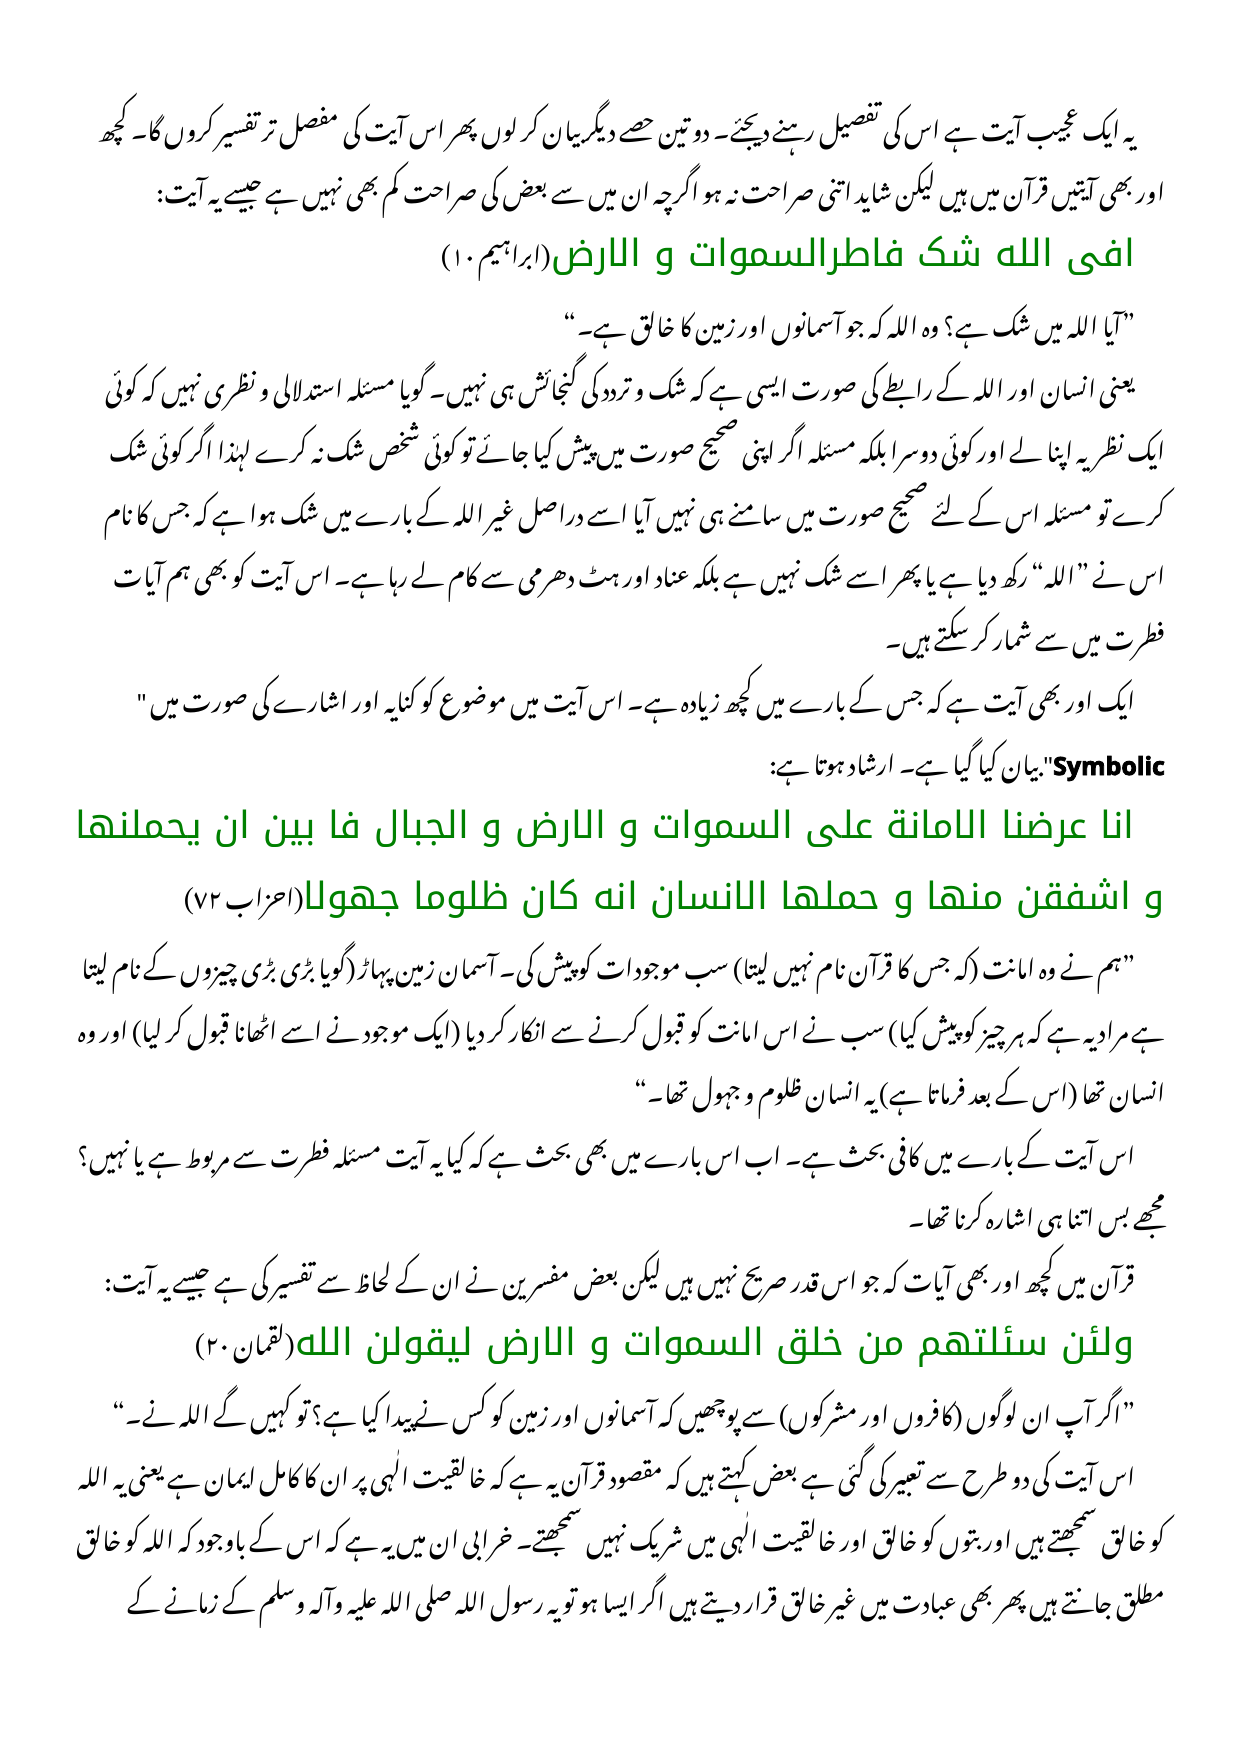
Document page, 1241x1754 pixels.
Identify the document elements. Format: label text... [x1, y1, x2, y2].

text ”اگر آپ ان لوگوں (کافروں اور مشرکوں) سے پوچھیں کہ آسمانوں اور زمین کو کس نے پیدا کیا ہے؟ تو کہیں گے اللہ نے۔“ [75, 1378, 1165, 1441]
text ”آیا اللہ میں شک ہے؟ وہ اللہ کہ جو آسمانوں اور زمین کا خالق ہے۔“ [75, 290, 1165, 352]
text ولئن سئلتهم من خلق السموات و الارض لیقولن الله(لقمان ۲۰) [75, 1307, 1165, 1378]
text افی الله شک فاطرالسموات و الارض(ابراہیم ۱۰) [75, 219, 1165, 290]
text یہ ایک عجیب آیت ہے اس کی تفصیل رہنے دیجئے۔ دو تین حصے دیگر بیان کر لوں پھر اس آیت کی مفصل تر تفسیر کروں گا۔ کچھ اور بھی آیتیں قرآن میں ہیں لیکن شاید اتنی صراحت نہ ہو اگرچہ ان میں سے بعض کی صراحت کم بھی نہیں ہے جیسے یہ آیت: [75, 94, 1165, 219]
text اس آیت کے بارے میں کافی بحث ہے۔ اب اس بارے میں بھی بحث ہے کہ کیا یہ آیت مسئلہ فطرت سے مربوط ہے یا نہیں؟ مجھے بس اتنا ہی اشارہ کرنا تھا۔ [75, 1120, 1165, 1245]
text قرآن میں کچھ اور بھی آیات کہ جو اس قدر صریح نہیں ہیں لیکن بعض مفسرین نے ان کے لحاظ سے تفسیر کی ہے جیسے یہ آیت: [75, 1245, 1165, 1307]
text انا عرضنا الامانة علی السموات و الارض و الجبال فا بین ان یحملنها و اشفقن منها و حملها الانسان انه کان ظلوما جهولا(احزاب ۷۲) [75, 790, 1165, 932]
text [75, 1441, 1165, 1628]
text ”ہم نے وہ امانت (کہ جس کا قرآن نام نہیں لیتا) سب موجودات کو پیش کی۔ آسمان زمین پہاڑ (گویا بڑی بڑی چیزوں کے نام لیتا ہے مراد یہ ہے کہ ہر چیز کو پیش کیا) سب نے اس امانت کو قبول کرنے سے انکار کر دیا (ایک موجود نے اسے اٹھانا قبول کر لیا) اور وہ انسان تھا (اس کے بعد فرماتا ہے) یہ انسان ظلوم و جہول تھا۔“ [75, 932, 1165, 1120]
text یعنی انسان اور اللہ کے رابطے کی صورت ایسی ہے کہ شک و تردد کی گنجائش ہی نہیں۔ گویا مسئلہ استدلالی و نظری نہیں کہ کوئی ایک نظریہ اپنا لے اور کوئی دوسرا بلکہ مسئلہ اگر اپنی صحیح صورت میں پیش کیا جائے تو کوئی شخص شک نہ کرے لہٰذا اگر کوئی شک کرے تو مسئلہ اس کے لئے صحیح صورت میں سامنے ہی نہیں آیا اسے دراصل غیر اللہ کے بارے میں شک ہوا ہے کہ جس کا نام اس نے ”اللہ“ رکھ دیا ہے یا پھر اسے شک نہیں ہے بلکہ عناد اور ہٹ دھرمی سے کام لے رہا ہے۔ اس آیت کو بھی ہم آیات فطرت میں سے شمار کر سکتے ہیں۔ [75, 352, 1165, 665]
text ایک اور بھی آیت ہے کہ جس کے بارے میں کچھ زیادہ ہے۔ اس آیت میں موضوع کو کنایہ اور اشارے کی صورت میں "Symbolic" بیان کیا گیا ہے۔ ارشاد ہوتا ہے: [75, 665, 1165, 790]
